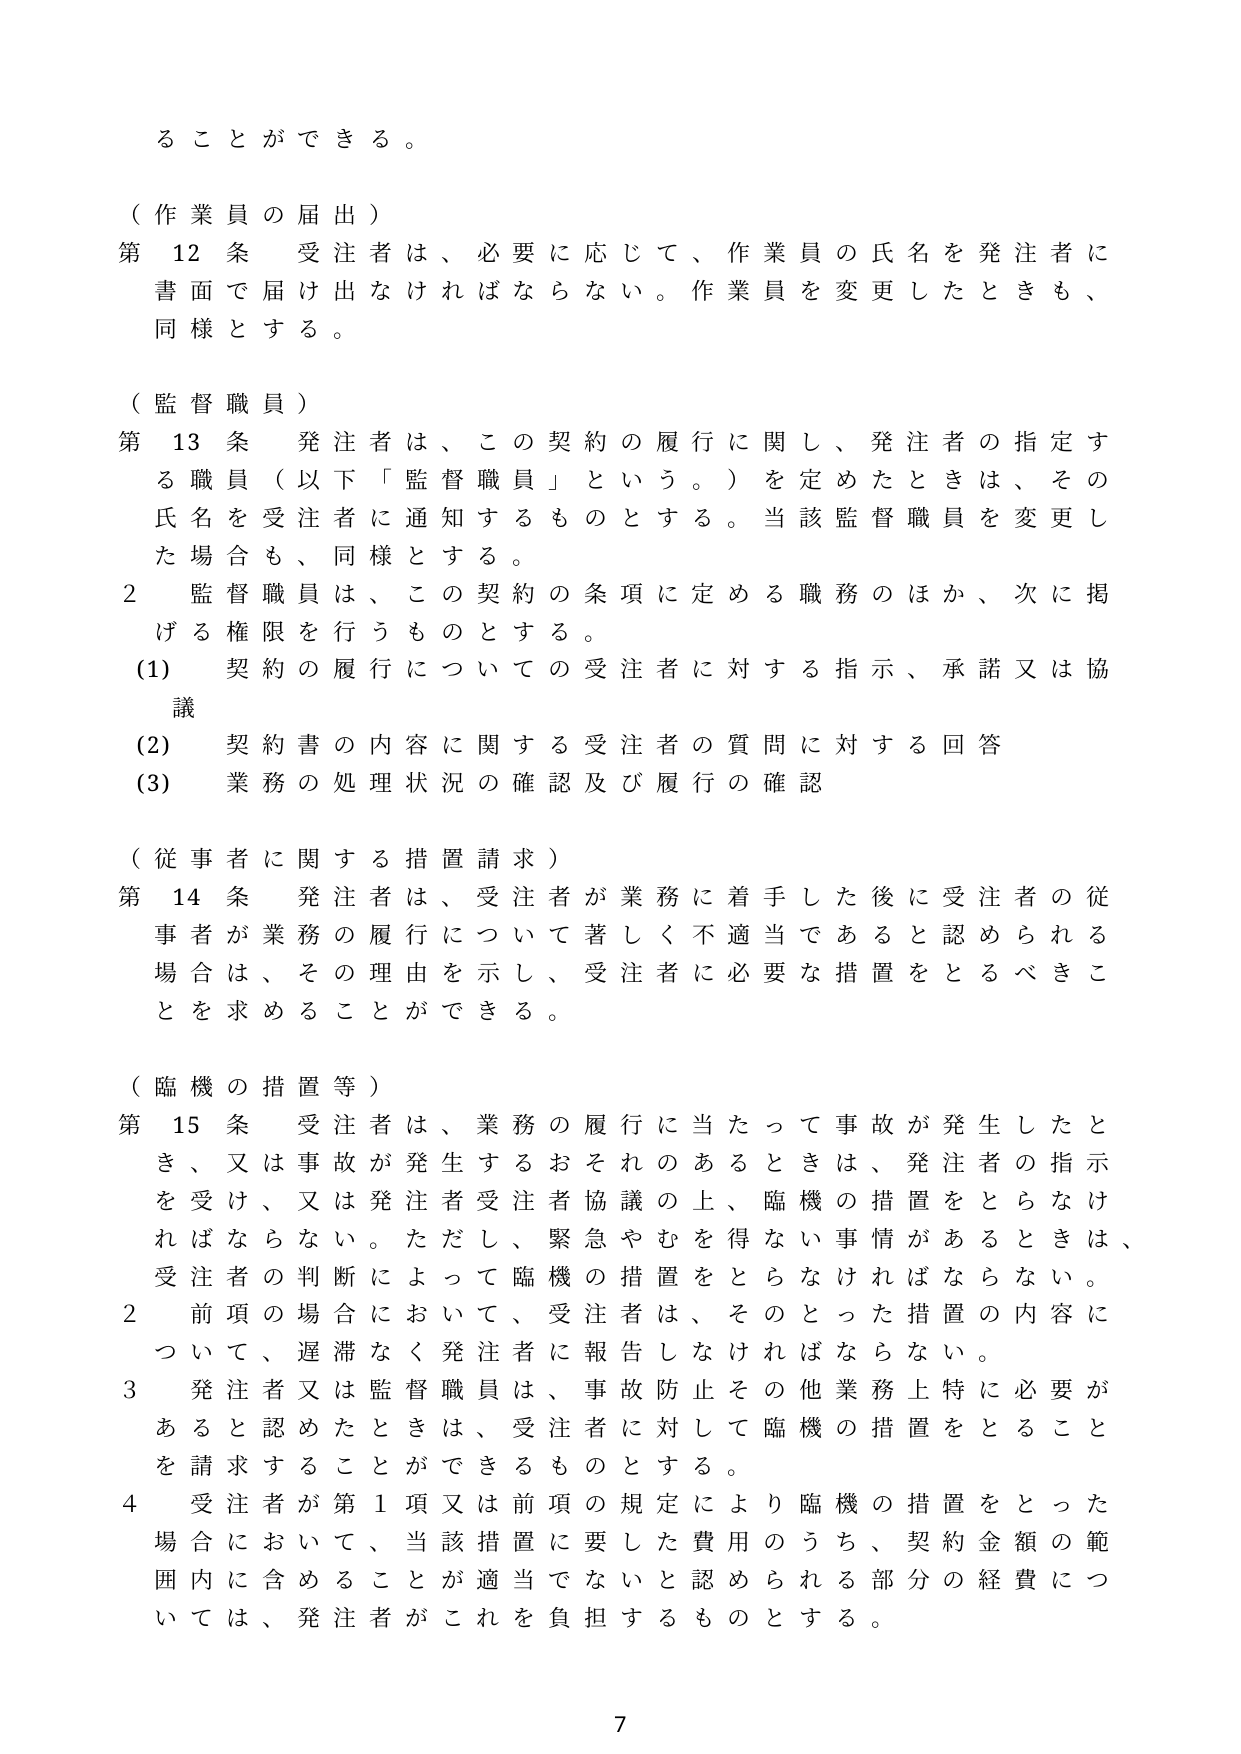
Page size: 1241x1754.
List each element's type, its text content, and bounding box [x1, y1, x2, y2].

text （従事者に関する措置請求） [118, 839, 1122, 877]
text 第14条 発注者は、受注者が業務に着手した後に受注者の従事者が業務の履行について著しく不適当であると認められる場合は、その理由を示し、受注者に必要な措置をとるべきことを求めることができる。 [118, 877, 1122, 1029]
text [118, 119, 1122, 157]
text ２ 監督職員は、この契約の条項に定める職務のほか、次に掲げる権限を行うものとする。 [118, 574, 1122, 649]
text ２ 前項の場合において、受注者は、そのとった措置の内容について、遅滞なく発注者に報告しなければならない。 [118, 1294, 1122, 1370]
text 第13条 発注者は、この契約の履行に関し、発注者の指定する職員（以下「監督職員」という。）を定めたときは、その氏名を受注者に通知するものとする。当該監督職員を変更した場合も、同様とする。 [118, 422, 1122, 574]
text ４ 受注者が第１項又は前項の規定により臨機の措置をとった場合において、当該措置に要した費用のうち、契約金額の範囲内に含めることが適当でないと認められる部分の経費については、発注者がこれを負担するものとする。 [118, 1484, 1122, 1635]
text 第15条 受注者は、業務の履行に当たって事故が発生したとき、又は事故が発生するおそれのあるときは、発注者の指示を受け、又は発注者受注者協議の上、臨機の措置をとらなければならない。ただし、緊急やむを得ない事情があるときは、受注者の判断によって臨機の措置をとらなければならない。 [118, 1104, 1122, 1294]
text (3) 業務の処理状況の確認及び履行の確認 [130, 763, 1122, 801]
text (2) 契約書の内容に関する受注者の質問に対する回答 [130, 725, 1122, 763]
text （監督職員） [118, 384, 1122, 422]
text ３ 発注者又は監督職員は、事故防止その他業務上特に必要があると認めたときは、受注者に対して臨機の措置をとることを請求することができるものとする。 [118, 1370, 1122, 1484]
text 第12条 受注者は、必要に応じて、作業員の氏名を発注者に書面で届け出なければならない。作業員を変更したときも、同様とする。 [118, 232, 1122, 346]
text （作業員の届出） [118, 194, 1122, 232]
text (1) 契約の履行についての受注者に対する指示、承諾又は協議 [130, 649, 1122, 725]
text （臨機の措置等） [118, 1067, 1122, 1104]
